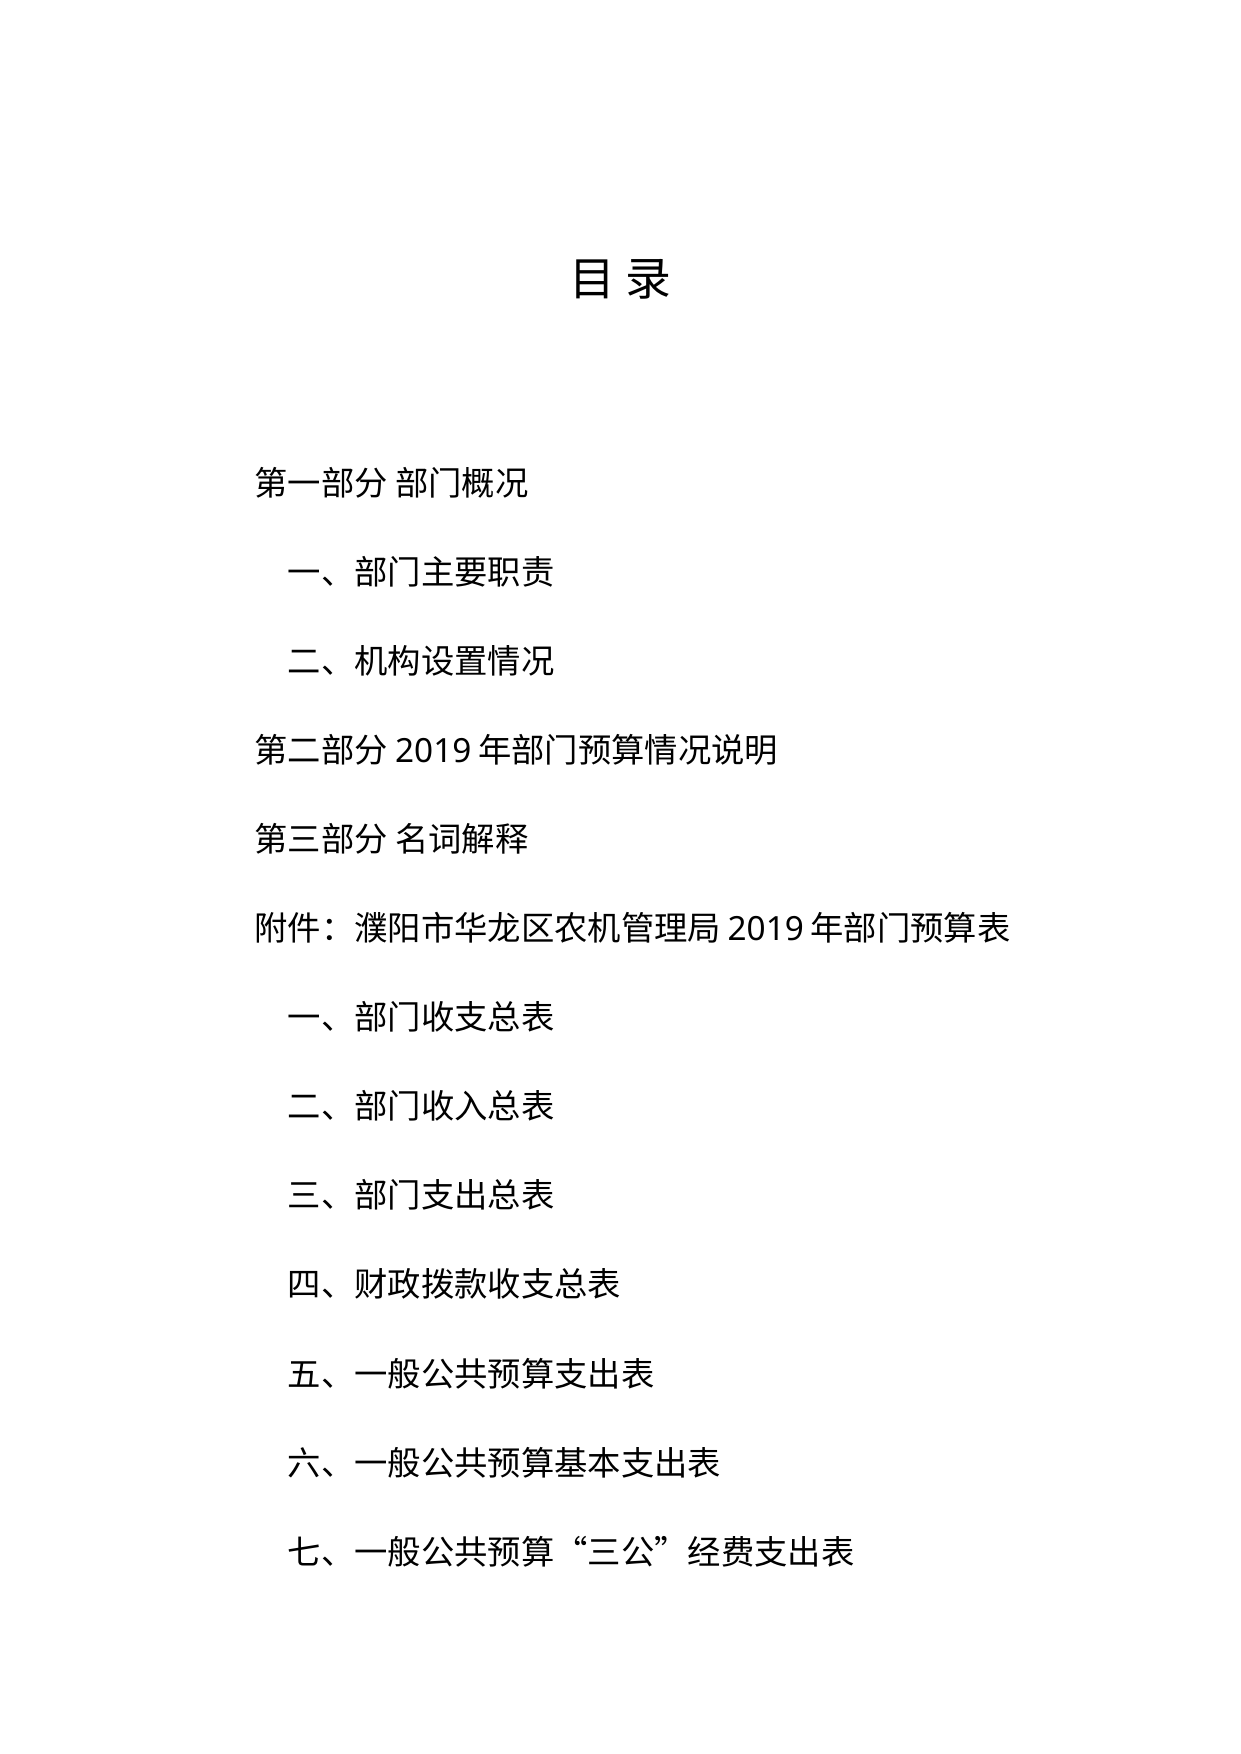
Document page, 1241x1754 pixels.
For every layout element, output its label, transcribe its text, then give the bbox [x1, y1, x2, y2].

text 二、机构设置情况 [187, 626, 1053, 691]
text 七、一般公共预算“三公”经费支出表 [187, 1517, 1053, 1582]
text 第三部分 名词解释 [187, 804, 1053, 869]
text 三、部门支出总表 [187, 1161, 1053, 1226]
text 目 录 [187, 227, 1053, 324]
text 一、部门收支总表 [187, 983, 1053, 1048]
text 六、一般公共预算基本支出表 [187, 1428, 1053, 1493]
text 第一部分 部门概况 [187, 448, 1053, 513]
text 第二部分 2019年部门预算情况说明 [187, 715, 1053, 780]
text 二、部门收入总表 [187, 1072, 1053, 1137]
text 五、一般公共预算支出表 [187, 1339, 1053, 1404]
text 一、部门主要职责 [187, 537, 1053, 602]
text 四、财政拨款收支总表 [187, 1250, 1053, 1315]
text 附件：濮阳市华龙区农机管理局2019年部门预算表 [187, 893, 1053, 958]
